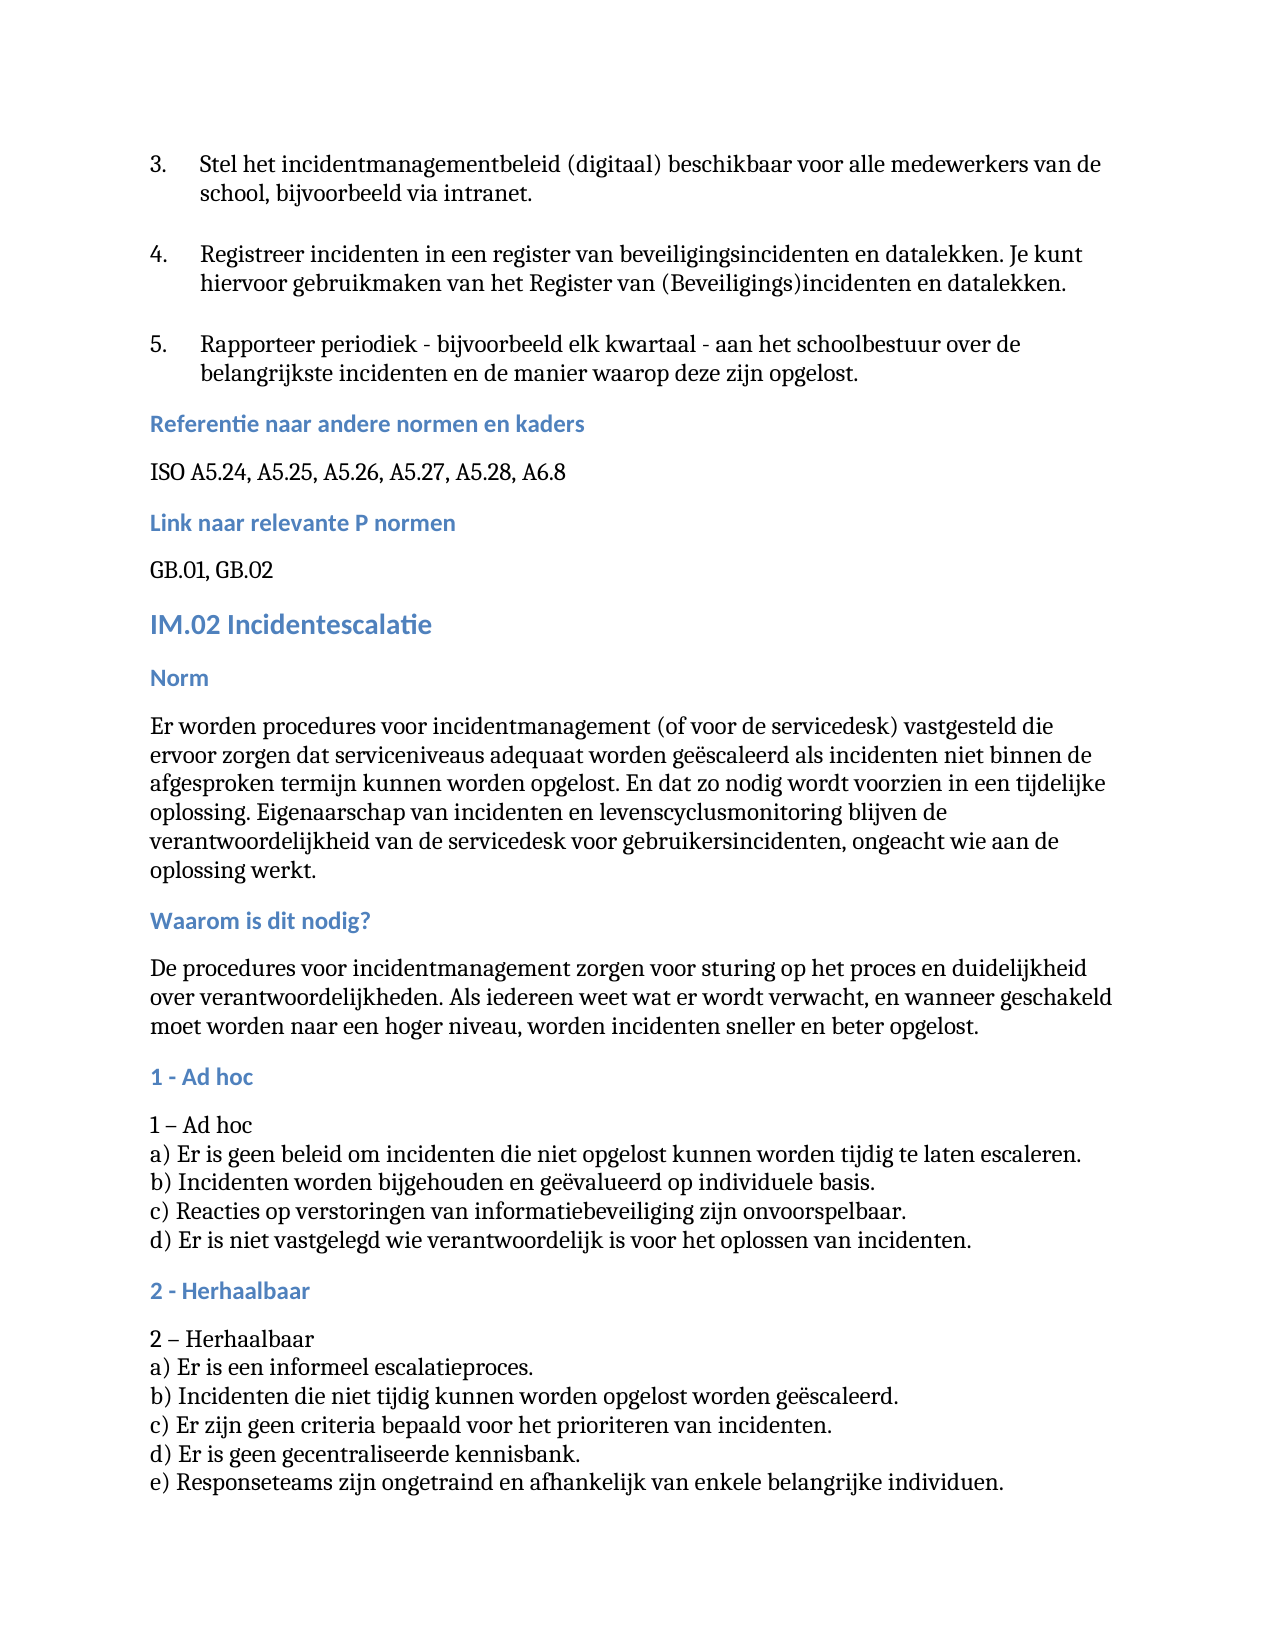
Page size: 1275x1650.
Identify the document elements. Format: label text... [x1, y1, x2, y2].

text 1 – Ad hoc a) Er is geen beleid om incidenten die niet opgelost kunnen worden tijdig te laten escaleren. b) Incidenten worden bijgehouden en geëvalueerd op individuele basis. c) Reacties op verstoringen van informatiebeveiliging zijn onvoorspelbaar. d) Er is niet vastgelegd wie verantwoordelijk is voor het oplossen van incidenten. [150, 1111, 1125, 1254]
list Registreer incidenten in een register van beveiligingsincidenten en datalekken. Je kunt hiervoor gebruikmaken van het Register van (Beveiligings)incidenten en datalekken. [150, 240, 1125, 326]
subtitle Referentie naar andere normen en kaders [150, 408, 1125, 439]
text Er worden procedures voor incidentmanagement (of voor de servicedesk) vastgesteld die ervoor zorgen dat serviceniveaus adequaat worden geëscaleerd als incidenten niet binnen de afgesproken termijn kunnen worden opgelost. En dat zo nodig wordt voorzien in een tijdelijke oplossing. Eigenaarschap van incidenten en levenscyclusmonitoring blijven de verantwoordelijkheid van de servicedesk voor gebruikersincidenten, ongeacht wie aan de oplossing werkt. [150, 712, 1125, 884]
subtitle Link naar relevante P normen [150, 507, 1125, 538]
text De procedures voor incidentmanagement zorgen voor sturing op het proces en duidelijkheid over verantwoordelijkheden. Als iedereen weet wat er wordt verwacht, en wanneer geschakeld moet worden naar een hoger niveau, worden incidenten sneller en beter opgelost. [150, 954, 1125, 1041]
list Stel het incidentmanagementbeleid (digitaal) beschikbaar voor alle medewerkers van de school, bijvoorbeeld via intranet. [150, 150, 1125, 236]
text 2 – Herhaalbaar a) Er is een informeel escalatieproces. b) Incidenten die niet tijdig kunnen worden opgelost worden geëscaleerd. c) Er zijn geen criteria bepaald voor het prioriteren van incidenten. d) Er is geen gecentraliseerde kennisbank. e) Responseteams zijn ongetraind en afhankelijk van enkele belangrijke individuen. [150, 1324, 1125, 1497]
list Rapporteer periodiek - bijvoorbeeld elk kwartaal - aan het schoolbestuur over de belangrijkste incidenten en de manier waarop deze zijn opgelost. [150, 330, 1125, 387]
subtitle Waarom is dit nodig? [150, 905, 1125, 936]
text ISO A5.24, A5.25, A5.26, A5.27, A5.28, A6.8 [150, 458, 1125, 486]
subtitle 1 - Ad hoc [150, 1061, 1125, 1092]
text GB.01, GB.02 [150, 556, 1125, 585]
subtitle 2 - Herhaalbaar [150, 1275, 1125, 1306]
subtitle IM.02 Incidentescalatie [150, 606, 1125, 642]
subtitle Norm [150, 662, 1125, 693]
